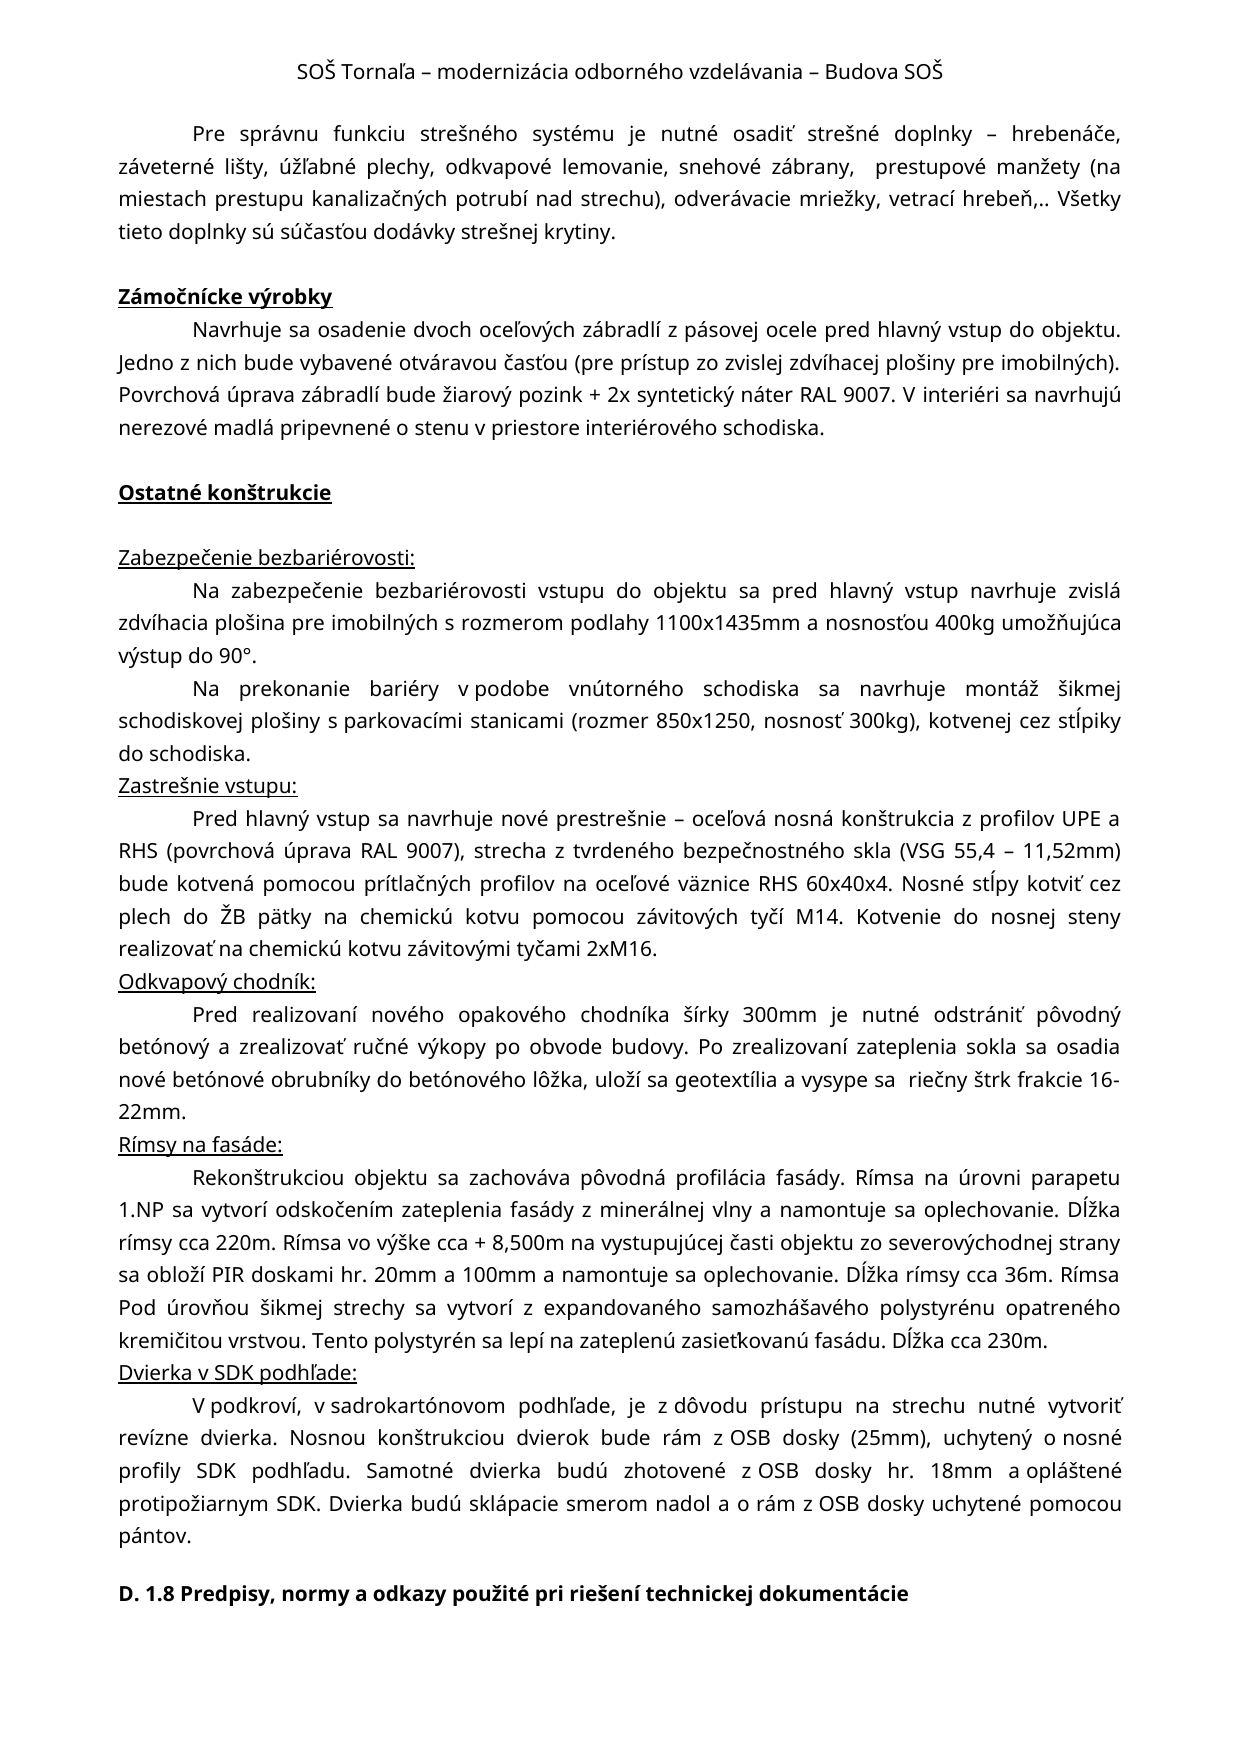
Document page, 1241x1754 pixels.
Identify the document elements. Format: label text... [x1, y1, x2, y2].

text Rímsy na fasáde: [118, 1130, 1122, 1158]
text Zámočnícke výrobky [118, 282, 1122, 311]
text Rekonštrukciou objektu sa zachováva pôvodná profilácia fasády. Rímsa na úrovni parapetu 1.NP sa vytvorí odskočením zateplenia fasády z minerálnej vlny a namontuje sa oplechovanie. Dĺžka rímsy cca 220m. Rímsa vo výške cca + 8,500m na vystupujúcej časti objektu zo severovýchodnej strany sa obloží PIR doskami hr. 20mm a 100mm a namontuje sa oplechovanie. Dĺžka rímsy cca 36m. Rímsa Pod úrovňou šikmej strechy sa vytvorí z expandovaného samozhášavého polystyrénu opatreného kremičitou vrstvou. Tento polystyrén sa lepí na zateplenú zasieťkovanú fasádu. Dĺžka cca 230m. [118, 1163, 1122, 1354]
text Odkvapový chodník: [118, 967, 1122, 996]
text Zastrešnie vstupu: [118, 771, 1122, 800]
text Zabezpečenie bezbariérovosti: [118, 543, 1122, 572]
text V podkroví, v sadrokartónovom podhľade, je z dôvodu prístupu na strechu nutné vytvoriť revízne dvierka. Nosnou konštrukciou dvierok bude rám z OSB dosky (25mm), uchytený o nosné profily SDK podhľadu. Samotné dvierka budú zhotovené z OSB dosky hr. 18mm a opláštené protipožiarnym SDK. Dvierka budú sklápacie smerom nadol a o rám z OSB dosky uchytené pomocou pántov. [118, 1391, 1122, 1550]
text Pred realizovaní nového opakového chodníka šírky 300mm je nutné odstrániť pôvodný betónový a zrealizovať ručné výkopy po obvode budovy. Po zrealizovaní zateplenia sokla sa osadia nové betónové obrubníky do betónového lôžka, uloží sa geotextília a vysype sa riečny štrk frakcie 16-22mm. [118, 1000, 1122, 1126]
text Ostatné konštrukcie [118, 478, 1122, 506]
text Pred hlavný vstup sa navrhuje nové prestrešnie – oceľová nosná konštrukcia z profilov UPE a RHS (povrchová úprava RAL 9007), strecha z tvrdeného bezpečnostného skla (VSG 55,4 – 11,52mm) bude kotvená pomocou prítlačných profilov na oceľové väznice RHS 60x40x4. Nosné stĺpy kotviť cez plech do ŽB pätky na chemickú kotvu pomocou závitových tyčí M14. Kotvenie do nosnej steny realizovať na chemickú kotvu závitovými tyčami 2xM16. [118, 804, 1122, 963]
subtitle D. 1.8 Predpisy, normy a odkazy použité pri riešení technickej dokumentácie [118, 1579, 1122, 1607]
text Dvierka v SDK podhľade: [118, 1358, 1122, 1387]
text Na zabezpečenie bezbariérovosti vstupu do objektu sa pred hlavný vstup navrhuje zvislá zdvíhacia plošina pre imobilných s rozmerom podlahy 1100x1435mm a nosnosťou 400kg umožňujúca výstup do 90°. [118, 576, 1122, 669]
text Navrhuje sa osadenie dvoch oceľových zábradlí z pásovej ocele pred hlavný vstup do objektu. Jedno z nich bude vybavené otváravou časťou (pre prístup zo zvislej zdvíhacej plošiny pre imobilných). Povrchová úprava zábradlí bude žiarový pozink + 2x syntetický náter RAL 9007. V interiéri sa navrhujú nerezové madlá pripevnené o stenu v priestore interiérového schodiska. [118, 315, 1122, 441]
text Na prekonanie bariéry v podobe vnútorného schodiska sa navrhuje montáž šikmej schodiskovej plošiny s parkovacími stanicami (rozmer 850x1250, nosnosť 300kg), kotvenej cez stĺpiky do schodiska. [118, 674, 1122, 767]
text Pre správnu funkciu strešného systému je nutné osadiť strešné doplnky – hrebenáče, záveterné lišty, úžľabné plechy, odkvapové lemovanie, snehové zábrany, prestupové manžety (na miestach prestupu kanalizačných potrubí nad strechu), odverávacie mriežky, vetrací hrebeň,.. Všetky tieto doplnky sú súčasťou dodávky strešnej krytiny. [118, 119, 1122, 246]
